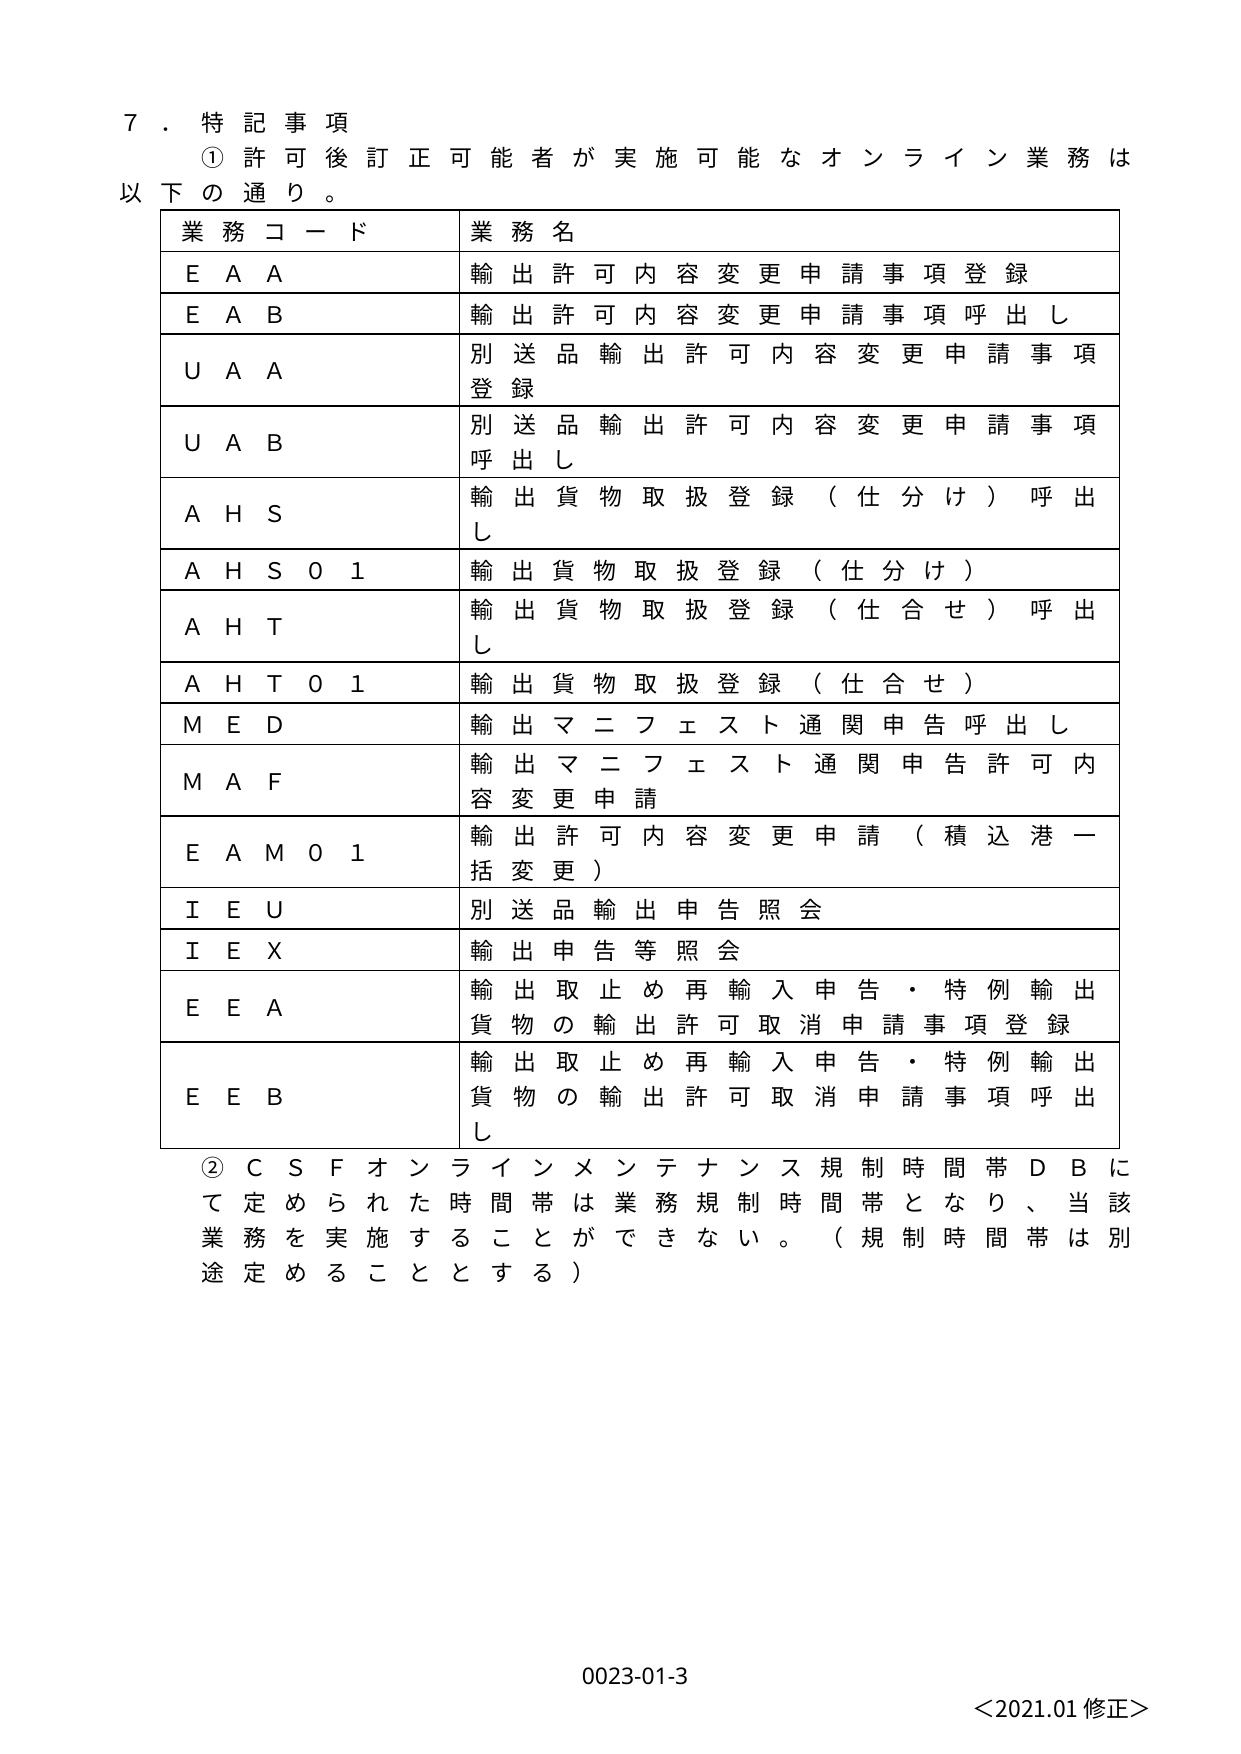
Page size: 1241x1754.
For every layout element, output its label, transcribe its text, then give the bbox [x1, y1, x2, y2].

table_cell 輸出貨物取扱登録（仕分け） [460, 550, 1119, 589]
table_header 業務名 [460, 211, 1119, 251]
table_cell ＥＡＭ０１ [161, 817, 459, 887]
table_cell ＡＨＳ０１ [161, 550, 459, 589]
table_cell ＥＥＢ [161, 1043, 459, 1148]
table_header 業務コード [161, 211, 459, 251]
table_cell 別送品輸出許可内容変更申請事項呼出し [460, 407, 1119, 476]
table_cell ＩＥＵ [161, 888, 459, 928]
text ②ＣＳＦオンラインメンテナンス規制時間帯ＤＢにて定められた時間帯は業務規制時間帯となり、当該業務を実施することができない。（規制時間帯は別途定めることとする） [119, 1149, 1150, 1289]
table_cell 別送品輸出申告照会 [460, 888, 1119, 928]
table_cell ＥＡＡ [161, 252, 459, 292]
table_cell 輸出マニフェスト通関申告許可内容変更申請 [460, 745, 1119, 815]
table_cell ＭＡＦ [161, 745, 459, 815]
table_cell ＡＨＳ [161, 478, 459, 548]
table_cell 輸出取止め再輸入申告・特例輸出貨物の輸出許可取消申請事項呼出し [460, 1043, 1119, 1148]
table_cell ＵＡＡ [161, 335, 459, 405]
text ７．特記事項 [119, 104, 1150, 139]
table_cell ＥＡＢ [161, 294, 459, 333]
table_cell 輸出許可内容変更申請（積込港一括変更） [460, 817, 1119, 887]
table_cell 輸出マニフェスト通関申告呼出し [460, 704, 1119, 744]
table_cell 輸出申告等照会 [460, 930, 1119, 969]
table_cell 別送品輸出許可内容変更申請事項登録 [460, 335, 1119, 405]
table_cell ＵＡＢ [161, 407, 459, 476]
table_cell ＡＨＴ [161, 591, 459, 661]
table_cell ＭＥＤ [161, 704, 459, 744]
table_cell ＡＨＴ０１ [161, 663, 459, 702]
table_cell 輸出貨物取扱登録（仕合せ）呼出し [460, 591, 1119, 661]
table_cell 輸出許可内容変更申請事項呼出し [460, 294, 1119, 333]
text ①許可後訂正可能者が実施可能なオンライン業務は以下の通り。 [119, 139, 1150, 209]
table_cell 輸出取止め再輸入申告・特例輸出貨物の輸出許可取消申請事項登録 [460, 971, 1119, 1041]
table_cell 輸出許可内容変更申請事項登録 [460, 252, 1119, 292]
table_cell 輸出貨物取扱登録（仕分け）呼出し [460, 478, 1119, 548]
table_cell ＩＥＸ [161, 930, 459, 969]
table_cell 輸出貨物取扱登録（仕合せ） [460, 663, 1119, 702]
table_cell ＥＥＡ [161, 971, 459, 1041]
